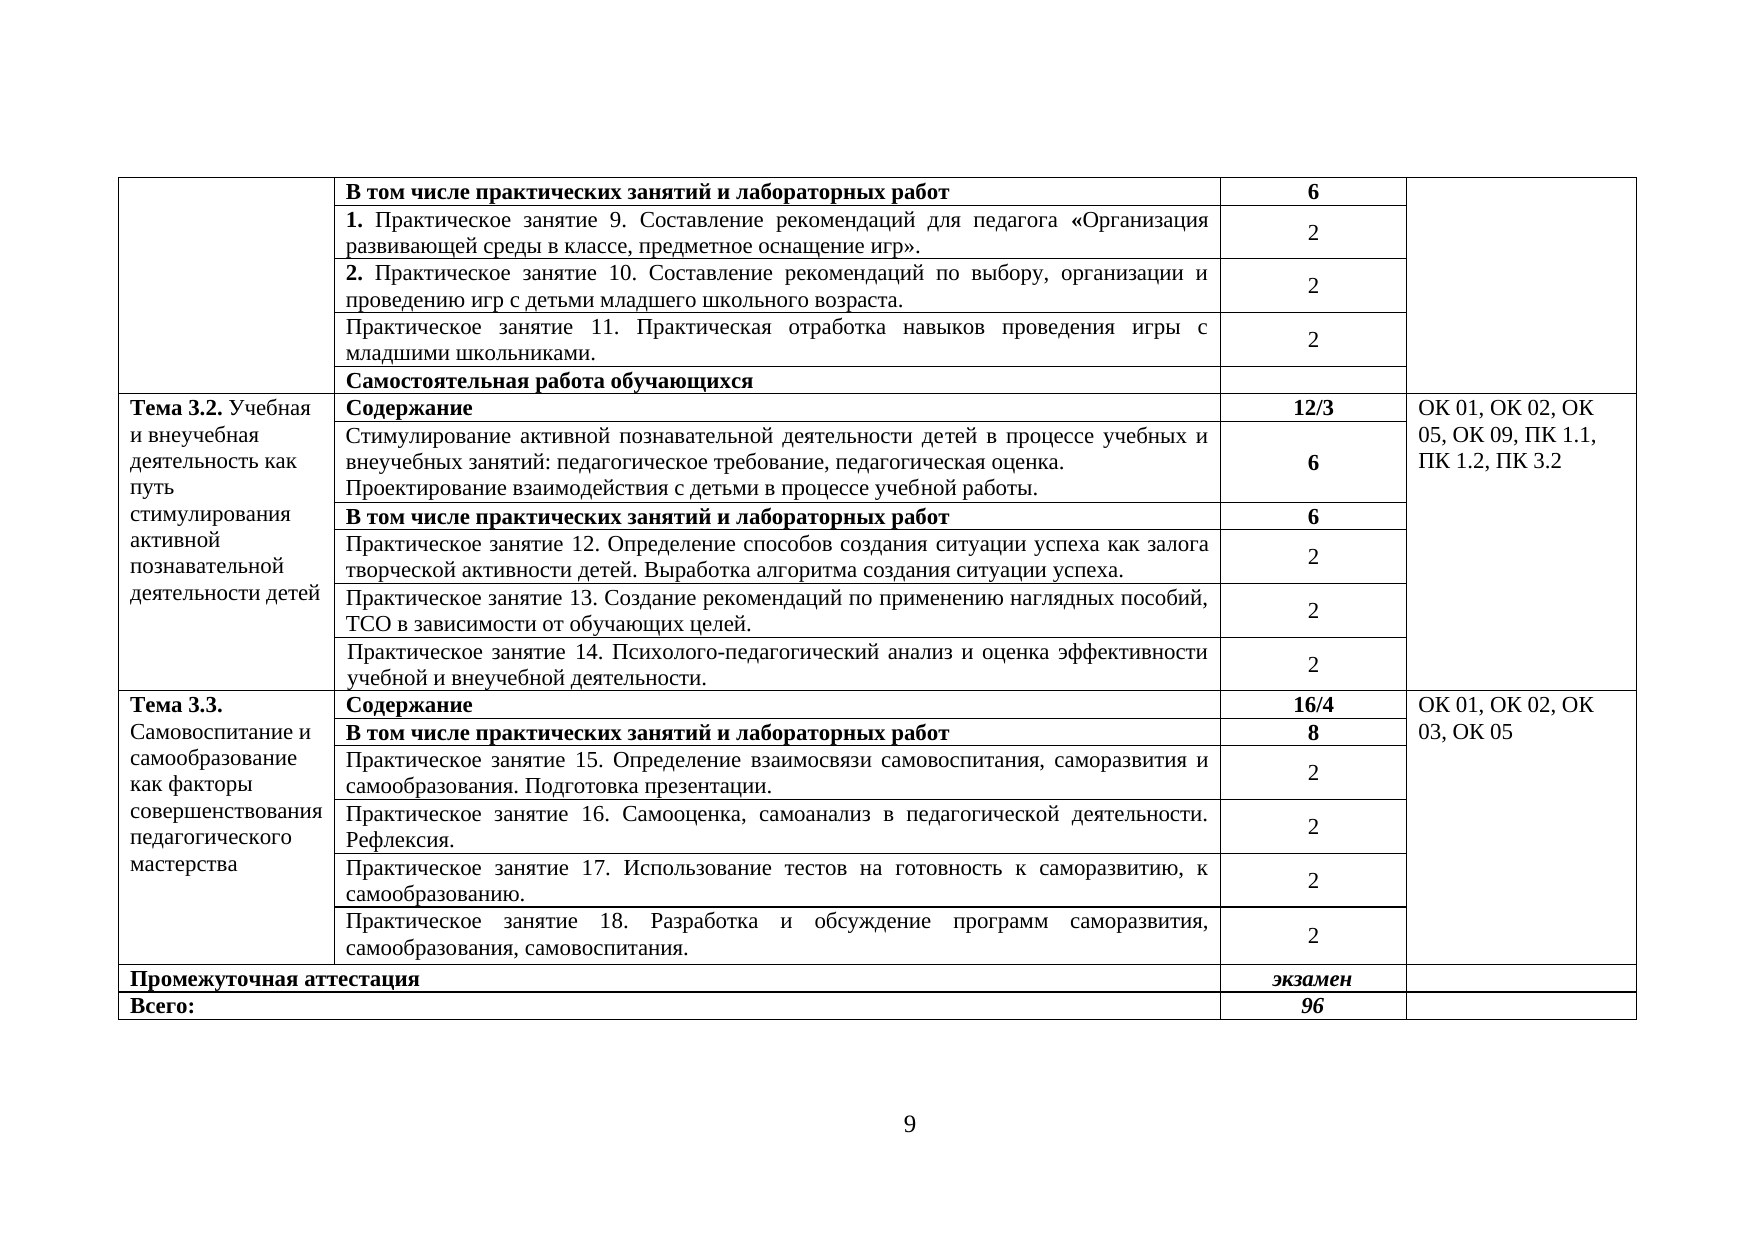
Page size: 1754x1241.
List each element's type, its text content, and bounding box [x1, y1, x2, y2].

table_cell 2 [1221, 206, 1406, 258]
table_cell Тема 3.2. Учебная и внеучебная деятельность как путь стимулирования активной познавательной деятельности детей [119, 394, 334, 690]
table_cell 2 [1221, 530, 1406, 583]
table_cell Практическое занятие 17. Использование тестов на готовность к саморазвитию, к самообразованию. [335, 854, 1220, 906]
table_cell 12/3 [1221, 394, 1406, 421]
table_cell 2. Практическое занятие 10. Составление рекомендаций по выбору, организации и проведению игр с детьми младшего школьного возраста. [335, 259, 1220, 312]
table_cell ОК 01, ОК 02, ОК 05, ОК 09, ПК 1.1, ПК 1.2, ПК 3.2 [1407, 394, 1636, 690]
table_cell экзамен [1221, 965, 1406, 991]
table_cell 2 [1221, 584, 1406, 637]
table_cell 2 [1221, 854, 1406, 906]
table_cell В том числе практических занятий и лабораторных работ [335, 178, 1220, 204]
table_cell Стимулирование активной познавательной деятельности детей в процессе учебных и внеучебных занятий: педагогическое требование, педагогическая оценка. Проектирование взаимодействия с детьми в процессе учебной работы. [335, 422, 1220, 502]
table_cell В том числе практических занятий и лабораторных работ [335, 503, 1220, 529]
table_cell 2 [1221, 259, 1406, 312]
table_cell Практическое занятие 15. Определение взаимосвязи самовоспитания, саморазвития и самообразования. Подготовка презентации. [335, 746, 1220, 799]
table_cell Практическое занятие 11. Практическая отработка навыков проведения игры с младшими школьниками. [335, 313, 1220, 366]
table_cell 2 [1221, 746, 1406, 799]
table_cell 6 [1221, 503, 1406, 529]
table_cell 2 [1221, 800, 1406, 853]
table_cell [1221, 367, 1406, 393]
table_cell Практическое занятие 13. Создание рекомендаций по применению наглядных пособий, ТСО в зависимости от обучающих целей. [335, 584, 1220, 637]
table_cell Содержание [335, 394, 1220, 421]
table_cell 6 [1221, 178, 1406, 204]
table_cell 6 [1221, 422, 1406, 502]
table_cell Практическое занятие 16. Самооценка, самоанализ в педагогической деятельности. Рефлексия. [335, 800, 1220, 853]
table_cell ОК 01, ОК 02, ОК 03, ОК 05 [1407, 691, 1636, 964]
table_cell Тема 3.3. Самовоспитание и самообразование как факторы совершенствования педагогического мастерства [119, 691, 334, 964]
table_cell 1. Практическое занятие 9. Составление рекомендаций для педагога «Организация развивающей среды в классе, предметное оснащение игр». [335, 206, 1220, 258]
table_cell Самостоятельная работа обучающихся [335, 367, 1220, 393]
table_cell Содержание [335, 691, 1220, 718]
table_cell 2 [1221, 908, 1406, 964]
table_cell Всего: [119, 993, 1220, 1019]
table_cell [1407, 993, 1636, 1019]
table_cell Практическое занятие 18. Разработка и обсуждение программ саморазвития, самообразования, самовоспитания. [335, 908, 1220, 964]
table_cell Практическое занятие 12. Определение способов создания ситуации успеха как залога творческой активности детей. Выработка алгоритма создания ситуации успеха. [335, 530, 1220, 583]
table_cell Промежуточная аттестация [119, 965, 1220, 991]
table_cell 2 [1221, 313, 1406, 366]
table_cell 2 [1221, 638, 1406, 690]
table_cell Практическое занятие 14. Психолого-педагогический анализ и оценка эффективности учебной и внеучебной деятельности. [335, 638, 1220, 690]
table_cell 96 [1221, 993, 1406, 1019]
table_cell [1407, 965, 1636, 991]
table_cell 16/4 [1221, 691, 1406, 718]
table_cell В том числе практических занятий и лабораторных работ [335, 719, 1220, 745]
table_cell 8 [1221, 719, 1406, 745]
